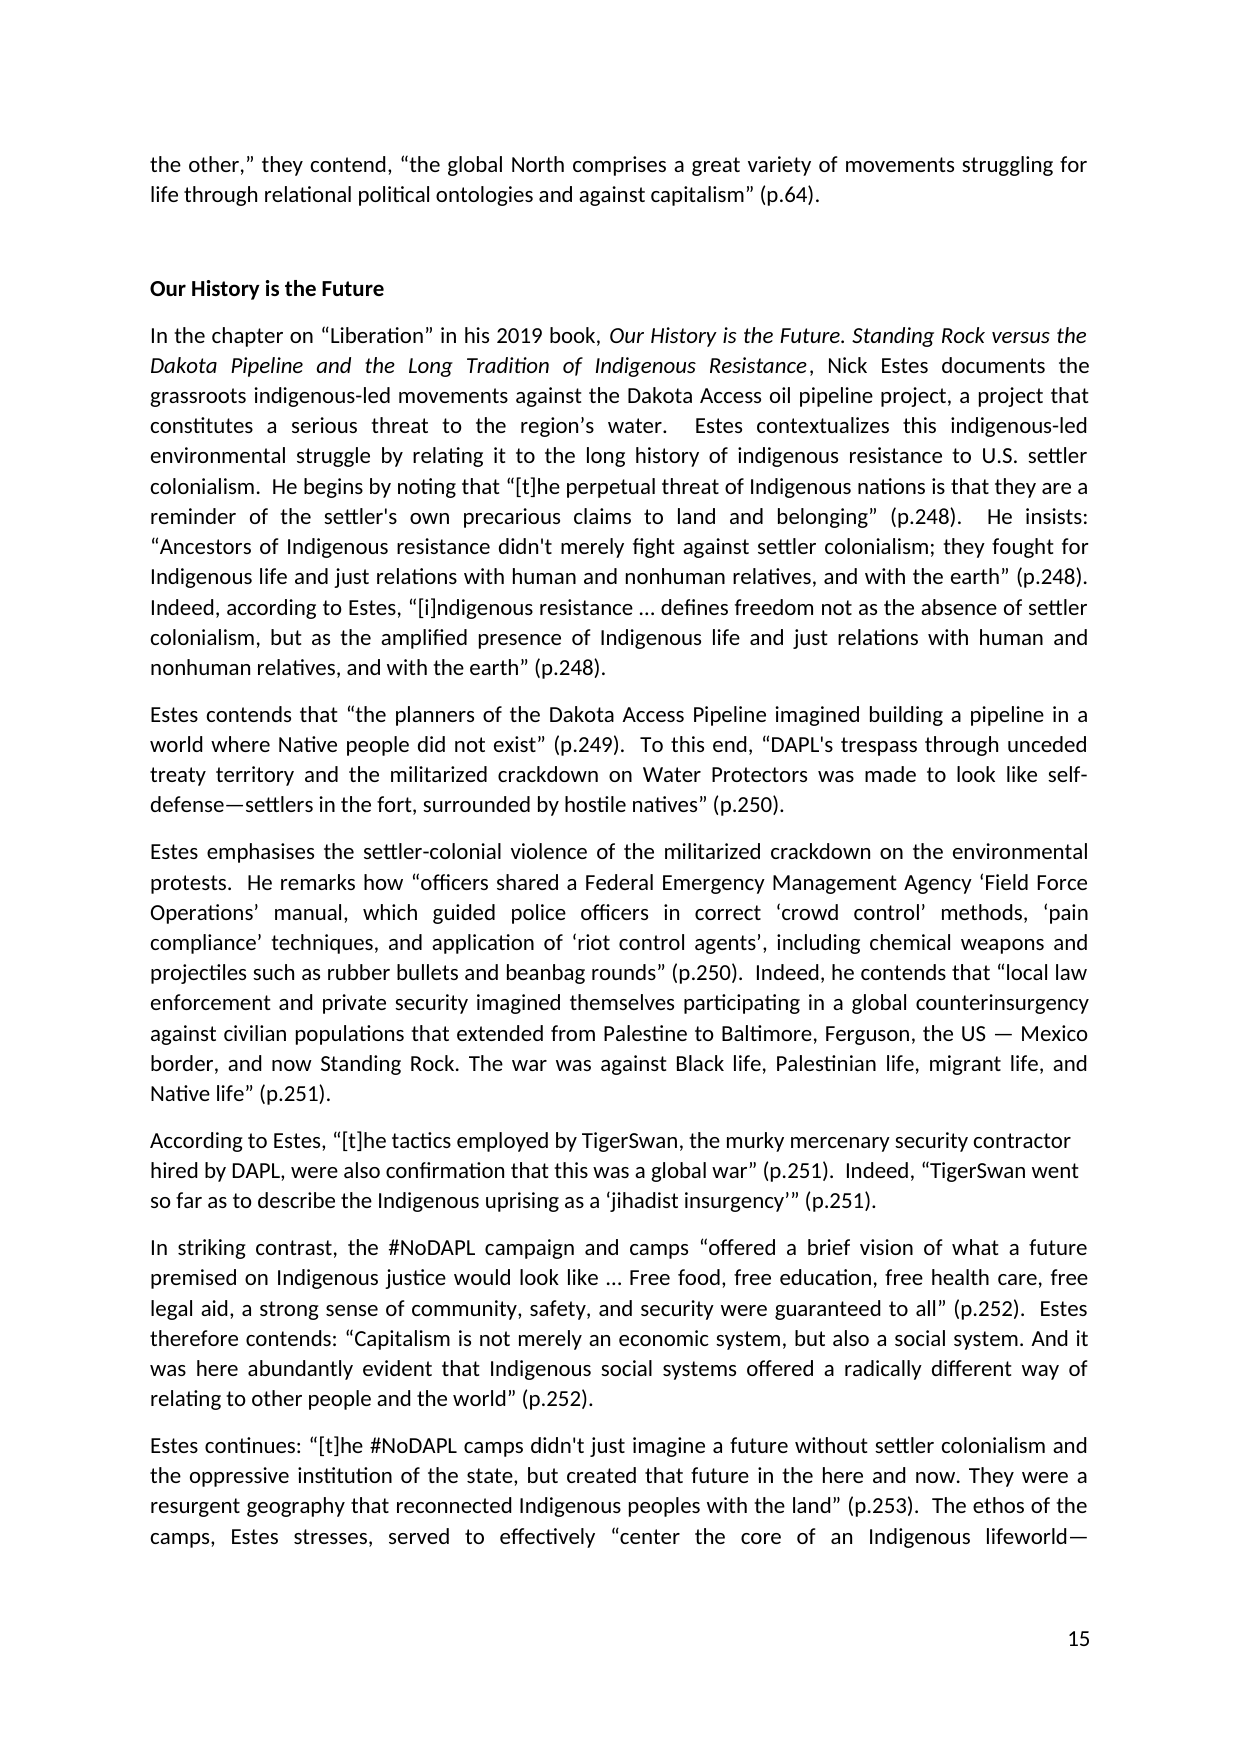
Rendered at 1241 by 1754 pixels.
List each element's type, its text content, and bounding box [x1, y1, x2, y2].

text In the chapter on “Liberation” in his 2019 book, Our History is the Future. Standing Rock versus the Dakota Pipeline and the Long Tradition of Indigenous Resistance, Nick Estes documents the grassroots indigenous-led movements against the Dakota Access oil pipeline project, a project that constitutes a serious threat to the region’s water. Estes contextualizes this indigenous-led environmental struggle by relating it to the long history of indigenous resistance to U.S. settler colonialism. He begins by noting that “[t]he perpetual threat of Indigenous nations is that they are a reminder of the settler's own precarious claims to land and belonging” (p.248). He insists: “Ancestors of Indigenous resistance didn't merely fight against settler colonialism; they fought for Indigenous life and just relations with human and nonhuman relatives, and with the earth” (p.248). Indeed, according to Estes, “[i]ndigenous resistance … defines freedom not as the absence of settler colonialism, but as the amplified presence of Indigenous life and just relations with human and nonhuman relatives, and with the earth” (p.248). [150, 321, 1090, 681]
text Estes contends that “the planners of the Dakota Access Pipeline imagined building a pipeline in a world where Native people did not exist” (p.249). To this end, “DAPL's trespass through unceded treaty territory and the militarized crackdown on Water Protectors was made to look like self-defense—settlers in the fort, surrounded by hostile natives” (p.250). [150, 700, 1090, 819]
text In striking contrast, the #NoDAPL campaign and camps “offered a brief vision of what a future premised on Indigenous justice would look like … Free food, free education, free health care, free legal aid, a strong sense of community, safety, and security were guaranteed to all” (p.252). Estes therefore contends: “Capitalism is not merely an economic system, but also a social system. And it was here abundantly evident that Indigenous social systems offered a radically different way of relating to other people and the world” (p.252). [150, 1233, 1090, 1412]
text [150, 1431, 1090, 1550]
text Our History is the Future [150, 274, 1090, 302]
text According to Estes, “[t]he tactics employed by TigerSwan, the murky mercenary security contractor hired by DAPL, were also confirmation that this was a global war” (p.251). Indeed, “TigerSwan went so far as to describe the Indigenous uprising as a ‘jihadist insurgency’” (p.251). [150, 1126, 1090, 1214]
text Estes emphasises the settler-colonial violence of the militarized crackdown on the environmental protests. He remarks how “officers shared a Federal Emergency Management Agency ‘Field Force Operations’ manual, which guided police officers in correct ‘crowd control’ methods, ‘pain compliance’ techniques, and application of ‘riot control agents’, including chemical weapons and projectiles such as rubber bullets and beanbag rounds” (p.250). Indeed, he contends that “local law enforcement and private security imagined themselves participating in a global counterinsurgency against civilian populations that extended from Palestine to Baltimore, Ferguson, the US — Mexico border, and now Standing Rock. The war was against Black life, Palestinian life, migrant life, and Native life” (p.251). [150, 837, 1090, 1107]
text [150, 150, 1090, 208]
